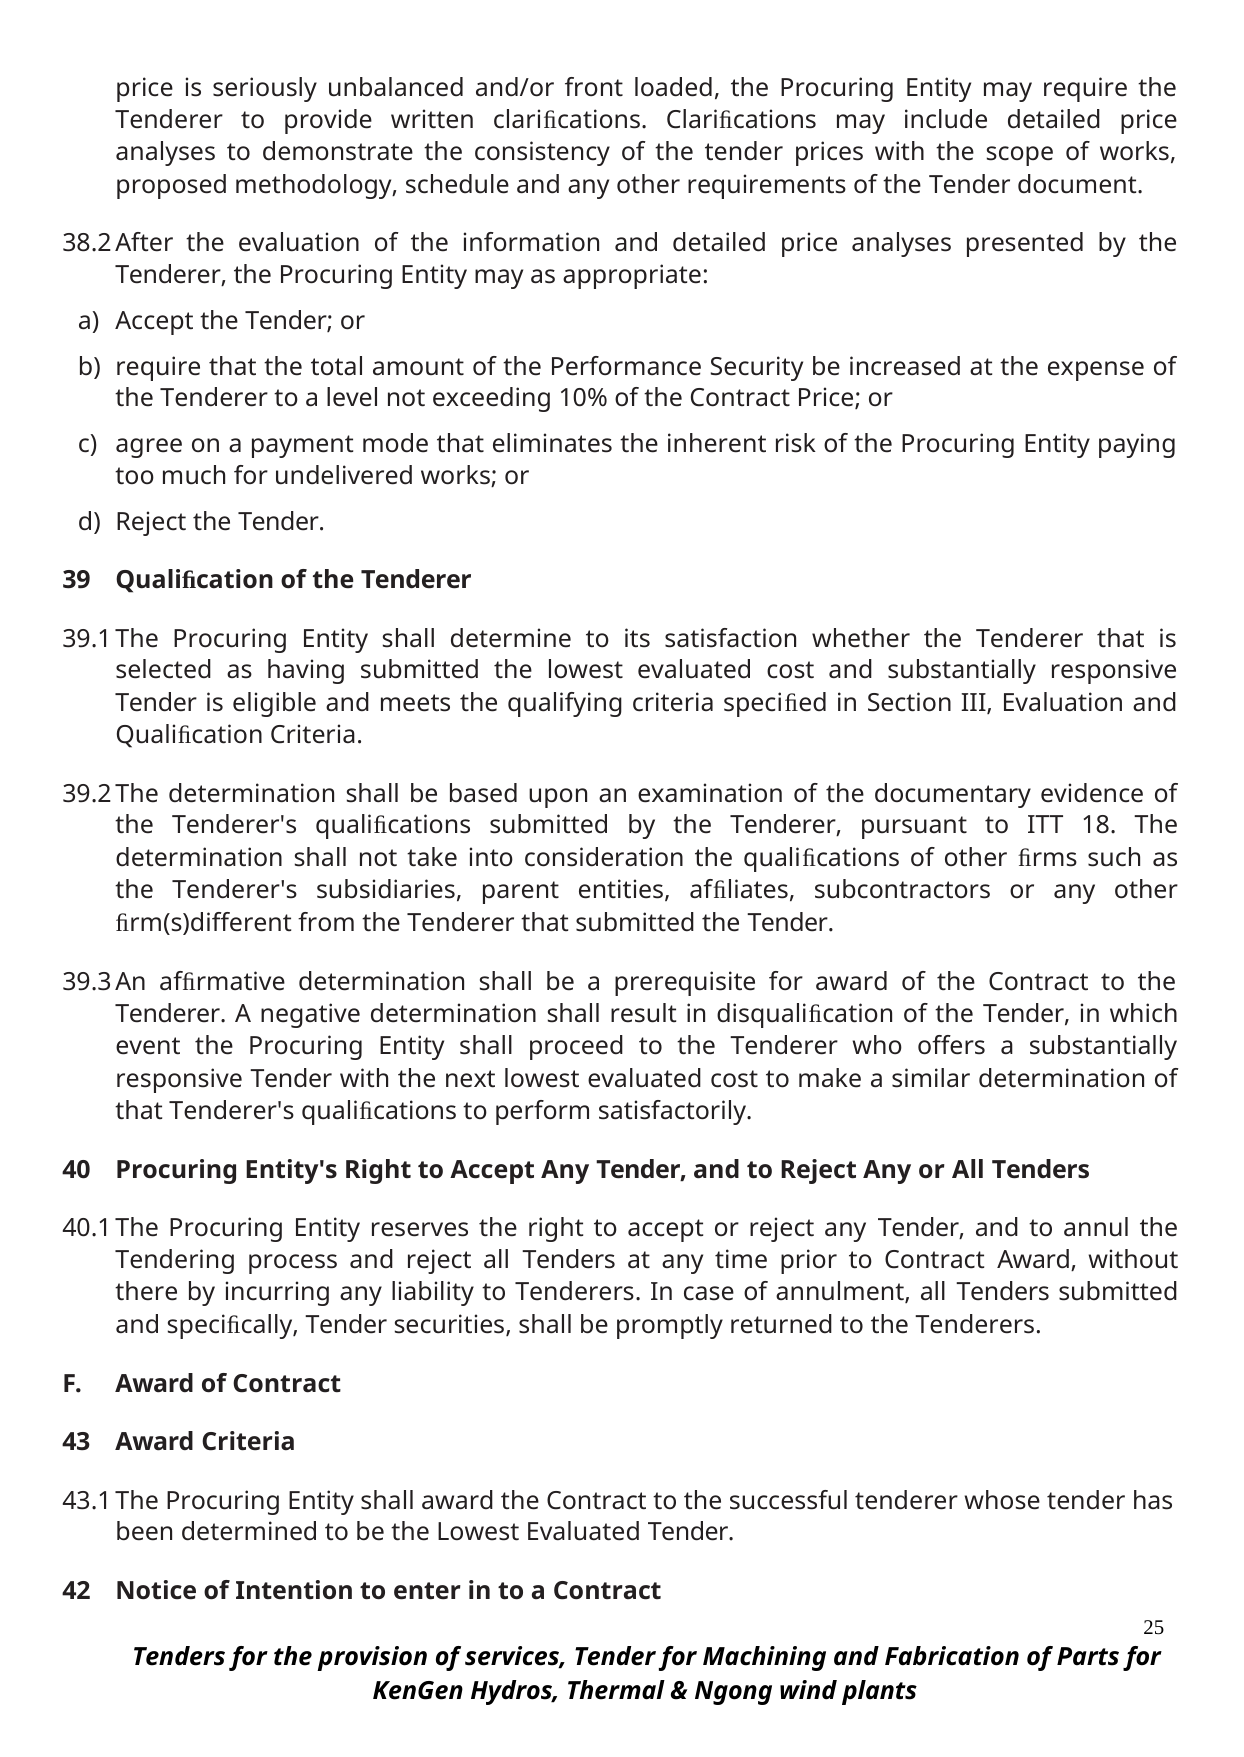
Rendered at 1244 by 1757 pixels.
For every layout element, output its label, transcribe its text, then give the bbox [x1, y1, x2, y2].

text F. Award of Contract [62, 1365, 1178, 1399]
list Accept the Tender; or [78, 303, 1178, 337]
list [62, 71, 1178, 200]
list Award Criteria [62, 1424, 1178, 1458]
list The Procuring Entity reserves the right to accept or reject any Tender, and to annul the Tendering process and reject all Tenders at any time prior to Contract Award, without there by incurring any liability to Tenderers. In case of annulment, all Tenders submitted and speciﬁcally, Tender securities, shall be promptly returned to the Tenderers. [62, 1211, 1178, 1341]
list Notice of Intention to enter in to a Contract [62, 1573, 1178, 1607]
list agree on a payment mode that eliminates the inherent risk of the Procuring Entity paying too much for undelivered works; or [78, 427, 1178, 492]
text 43.1 The Procuring Entity shall award the Contract to the successful tenderer whose tender has been determined to be the Lowest Evaluated Tender. [62, 1483, 1178, 1548]
list The determination shall be based upon an examination of the documentary evidence of the Tenderer's qualiﬁcations submitted by the Tenderer, pursuant to ITT 18. The determination shall not take into consideration the qualiﬁcations of other ﬁrms such as the Tenderer's subsidiaries, parent entities, afﬁliates, subcontractors or any other ﬁrm(s)different from the Tenderer that submitted the Tender. [62, 776, 1178, 938]
list Qualiﬁcation of the Tenderer [62, 562, 1178, 596]
list After the evaluation of the information and detailed price analyses presented by the Tenderer, the Procuring Entity may as appropriate: [62, 226, 1178, 291]
list require that the total amount of the Performance Security be increased at the expense of the Tenderer to a level not exceeding 10% of the Contract Price; or [78, 349, 1178, 414]
list An afﬁrmative determination shall be a prerequisite for award of the Contract to the Tenderer. A negative determination shall result in disqualiﬁcation of the Tender, in which event the Procuring Entity shall proceed to the Tenderer who offers a substantially responsive Tender with the next lowest evaluated cost to make a similar determination of that Tenderer's qualiﬁcations to perform satisfactorily. [62, 965, 1178, 1127]
list The Procuring Entity shall determine to its satisfaction whether the Tenderer that is selected as having submitted the lowest evaluated cost and substantially responsive Tender is eligible and meets the qualifying criteria speciﬁed in Section III, Evaluation and Qualiﬁcation Criteria. [62, 621, 1178, 751]
list Reject the Tender. [78, 503, 1178, 538]
list Procuring Entity's Right to Accept Any Tender, and to Reject Any or All Tenders [62, 1152, 1178, 1186]
